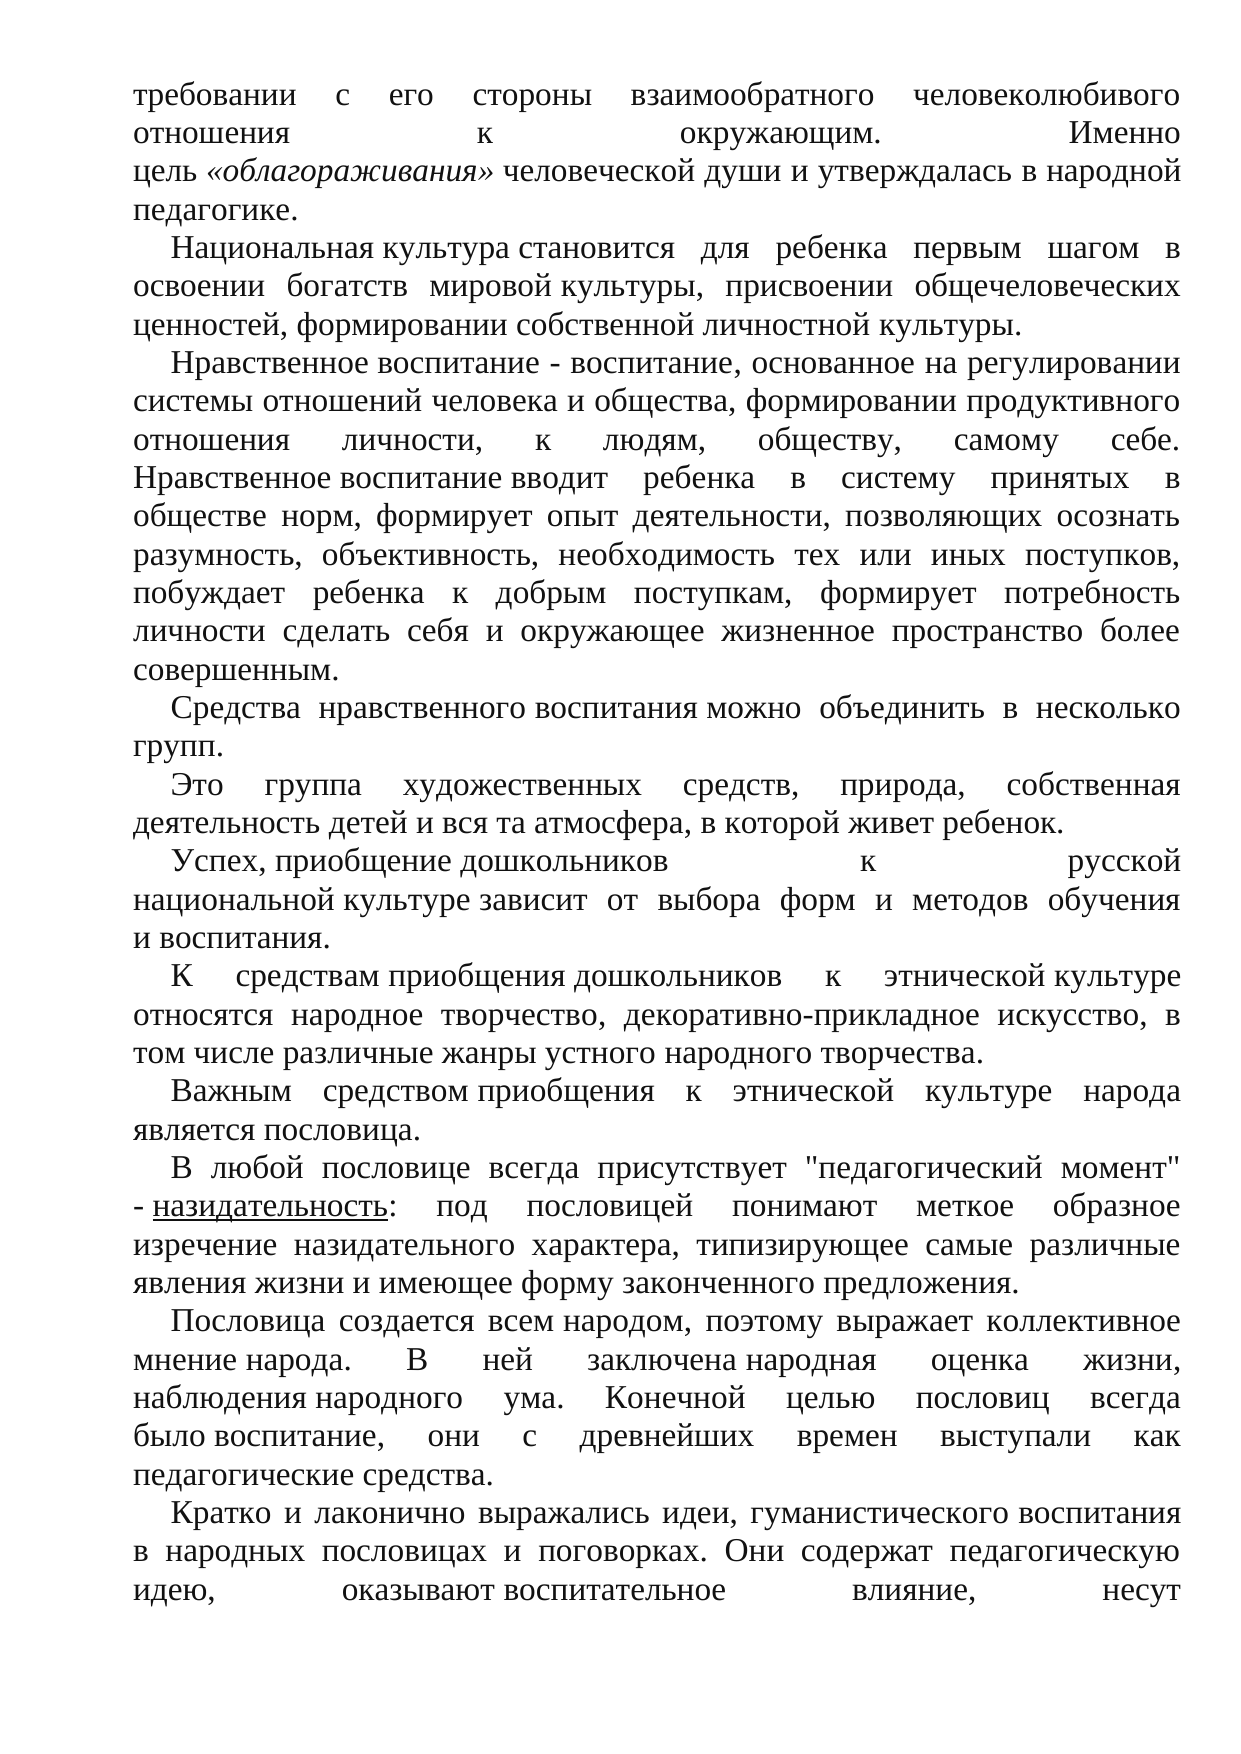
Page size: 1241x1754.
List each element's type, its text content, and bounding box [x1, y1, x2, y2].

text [133, 1492, 1181, 1607]
text Успех, приобщение дошкольников к русской национальной культуре зависит от выбора форм и методов обучения и воспитания. [133, 841, 1181, 956]
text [133, 74, 1181, 227]
text Важным средством приобщения к этнической культуре народа является пословица. [133, 1071, 1181, 1147]
text Нравственное воспитание - воспитание, основанное на регулировании системы отношений человека и общества, формировании продуктивного отношения личности, к людям, обществу, самому себе. Нравственное воспитание вводит ребенка в систему принятых в обществе норм, формирует опыт деятельности, позволяющих осознать разумность, объективность, необходимость тех или иных поступков, побуждает ребенка к добрым поступкам, формирует потребность личности сделать себя и окружающее жизненное пространство более совершенным. [133, 342, 1181, 687]
text К средствам приобщения дошкольников к этнической культуре относятся народное творчество, декоративно-прикладное искусство, в том числе различные жанры устного народного творчества. [133, 956, 1181, 1071]
text Пословица создается всем народом, поэтому выражает коллективное мнение народа. В ней заключена народная оценка жизни, наблюдения народного ума. Конечной целью пословиц всегда было воспитание, они с древнейших времен выступали как педагогические средства. [133, 1301, 1181, 1492]
text Средства нравственного воспитания можно объединить в несколько групп. [133, 687, 1181, 764]
text Это группа художественных средств, природа, собственная деятельность детей и вся та атмосфера, в которой живет ребенок. [133, 764, 1181, 841]
text В любой пословице всегда присутствует "педагогический момент" - назидательность: под пословицей понимают меткое образное изречение назидательного характера, типизирующее самые различные явления жизни и имеющее форму законченного предложения. [133, 1147, 1181, 1301]
text Национальная культура становится для ребенка первым шагом в освоении богатств мировой культуры, присвоении общечеловеческих ценностей, формировании собственной личностной культуры. [133, 227, 1181, 342]
